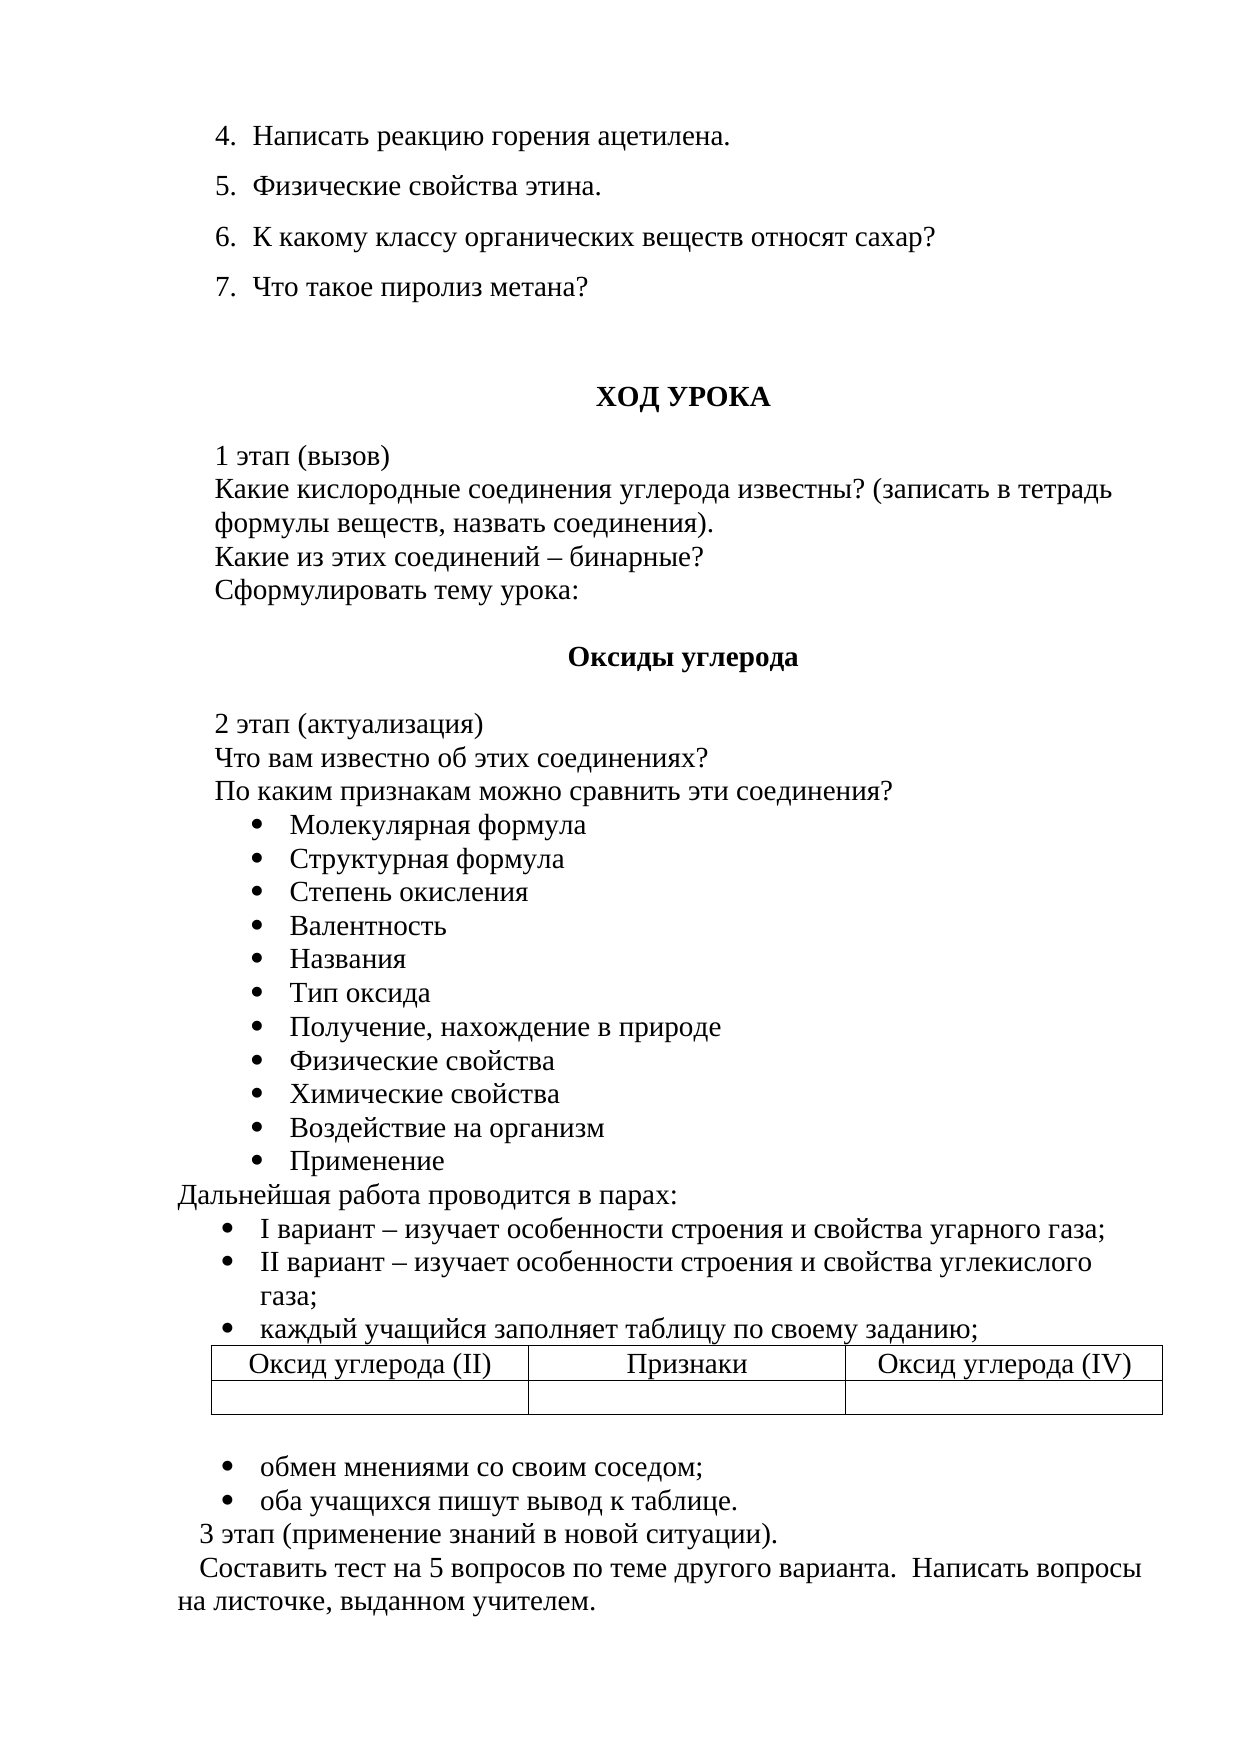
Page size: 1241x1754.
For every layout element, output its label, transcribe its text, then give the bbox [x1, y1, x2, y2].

text Сформулировать тему урока: [214, 572, 1152, 606]
table_header Оксид углерода (II) [212, 1346, 528, 1380]
list Химические свойства [252, 1076, 1152, 1110]
list Физические свойства [252, 1043, 1152, 1076]
list I вариант – изучает особенности строения и свойства угарного газа; [222, 1211, 1152, 1244]
table_cell [846, 1381, 1162, 1414]
list Степень окисления [252, 874, 1152, 908]
list Структурная формула [252, 841, 1152, 874]
text 1 этап (вызов) [214, 438, 1152, 472]
list Молекулярная формула [252, 807, 1152, 841]
list Физические свойства этина. [215, 168, 1152, 202]
list Применение [252, 1143, 1152, 1177]
list II вариант – изучает особенности строения и свойства углекислого газа; [222, 1244, 1152, 1312]
list Что такое пиролиз метана? [215, 269, 1152, 303]
text Дальнейшая работа проводится в парах: [177, 1177, 1152, 1211]
table_cell [529, 1381, 845, 1414]
list оба учащихся пишут вывод к таблице. [222, 1483, 1152, 1516]
list Тип оксида [252, 975, 1152, 1009]
text Что вам известно об этих соединениях? [214, 740, 1152, 773]
list Валентность [252, 908, 1152, 942]
text 2 этап (актуализация) [214, 706, 1152, 740]
list К какому классу органических веществ относят сахар? [215, 219, 1152, 252]
list обмен мнениями со своим соседом; [222, 1449, 1152, 1483]
list каждый учащийся заполняет таблицу по своему заданию; [222, 1312, 1152, 1345]
table_cell [212, 1381, 528, 1414]
list Названия [252, 942, 1152, 975]
list Написать реакцию горения ацетилена. [215, 118, 1152, 152]
table_header Признаки [529, 1346, 845, 1380]
text Оксиды углерода [214, 639, 1152, 673]
text Составить тест на 5 вопросов по теме другого варианта. Написать вопросы на листочке, выданном учителем. [177, 1550, 1152, 1617]
text 3 этап (применение знаний в новой ситуации). [177, 1516, 1152, 1550]
text Какие из этих соединений – бинарные? [214, 539, 1152, 572]
list Воздействие на организм [252, 1110, 1152, 1143]
text Какие кислородные соединения углерода известны? (записать в тетрадь формулы веществ, назвать соединения). [214, 472, 1152, 539]
text По каким признакам можно сравнить эти соединения? [214, 773, 1152, 807]
text ХОД УРОКА [215, 379, 1152, 412]
table_header Оксид углерода (IV) [846, 1346, 1162, 1380]
list Получение, нахождение в природе [252, 1009, 1152, 1043]
